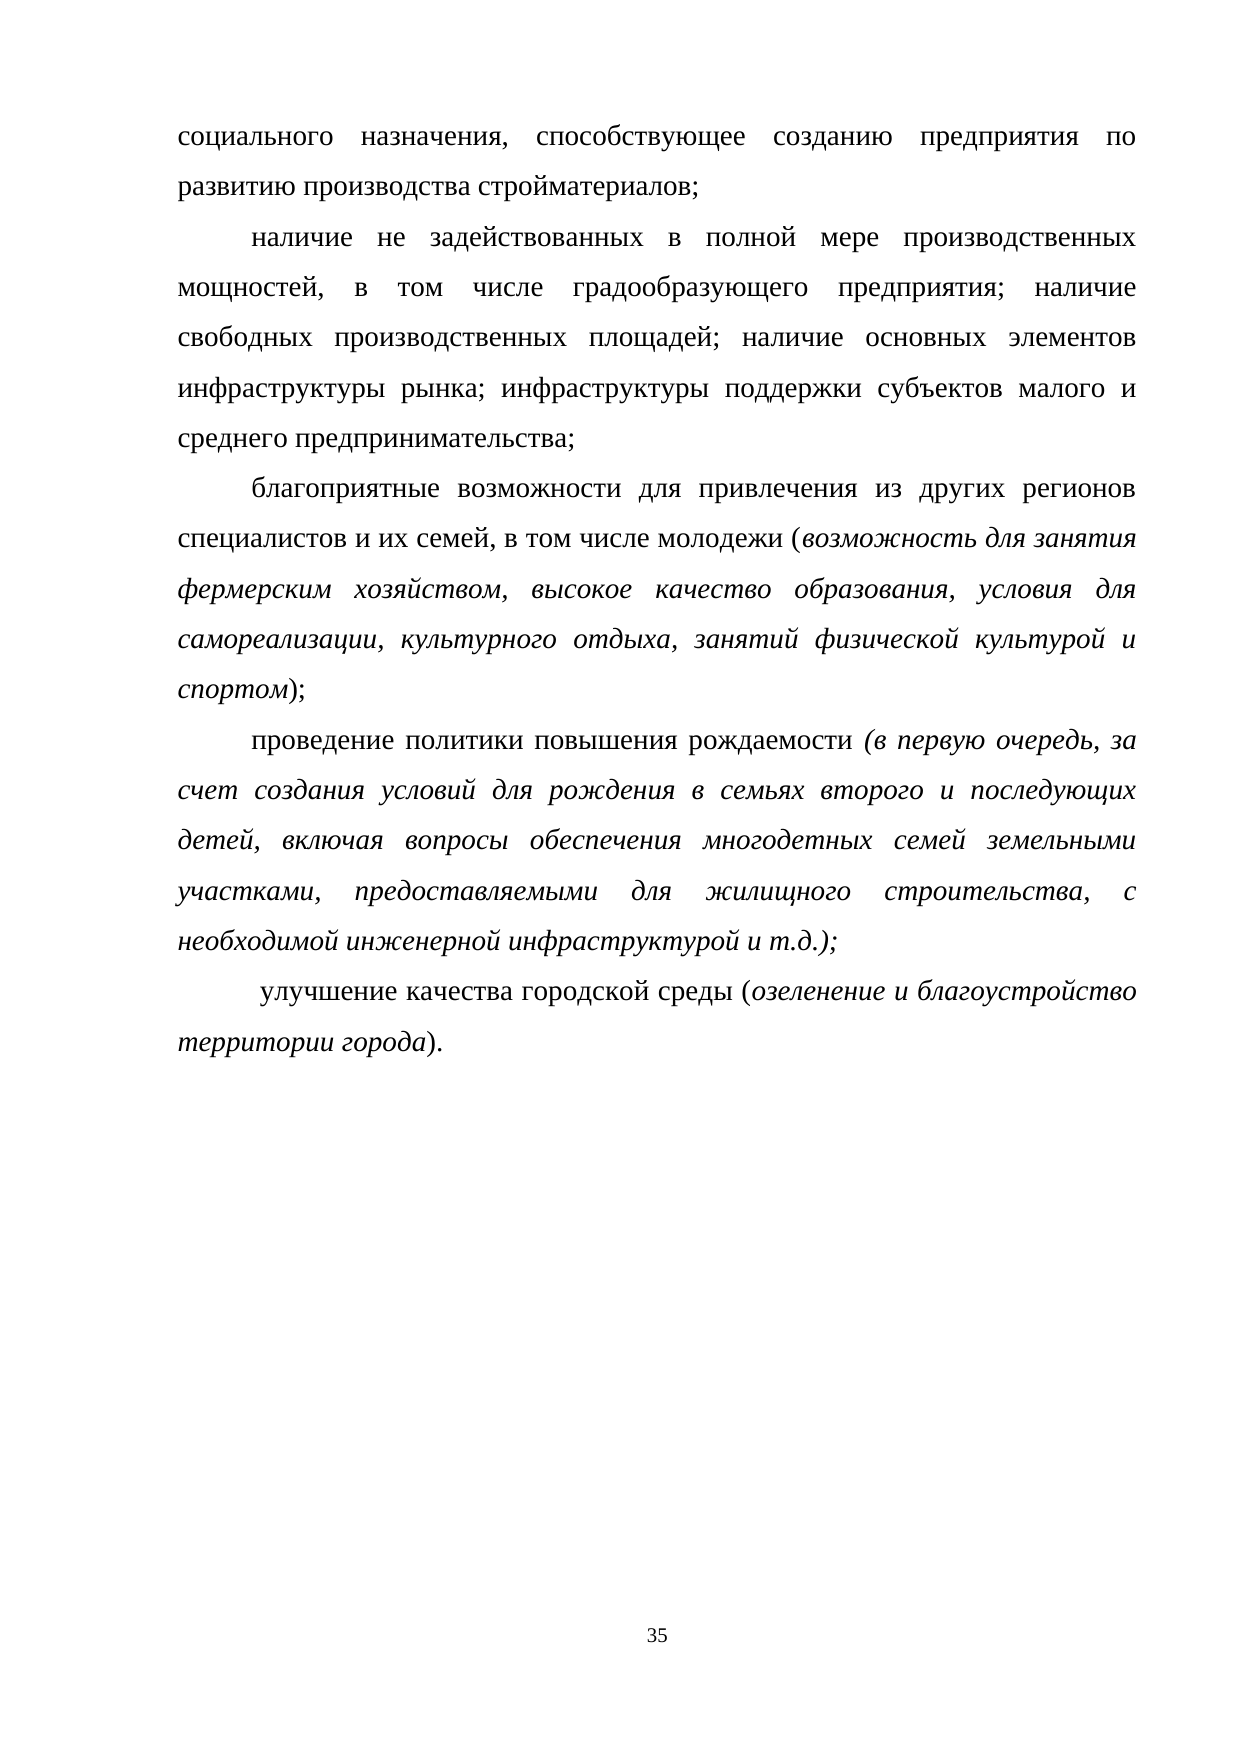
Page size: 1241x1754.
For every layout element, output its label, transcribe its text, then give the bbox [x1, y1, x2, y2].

text благоприятные возможности для привлечения из других регионов специалистов и их семей, в том числе молодежи (возможность для занятия фермерским хозяйством, высокое качество образования, условия для самореализации, культурного отдыха, занятий физической культурой и спортом); [177, 470, 1137, 705]
text проведение политики повышения рождаемости (в первую очередь, за счет создания условий для рождения в семьях второго и последующих детей, включая вопросы обеспечения многодетных семей земельными участками, предоставляемыми для жилищного строительства, с необходимой инженерной инфраструктурой и т.д.); [177, 722, 1137, 957]
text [177, 118, 1137, 202]
text улучшение качества городской среды (озеленение и благоустройство территории города). [177, 973, 1137, 1057]
text наличие не задействованных в полной мере производственных мощностей, в том числе градообразующего предприятия; наличие свободных производственных площадей; наличие основных элементов инфраструктуры рынка; инфраструктуры поддержки субъектов малого и среднего предпринимательства; [177, 219, 1137, 453]
